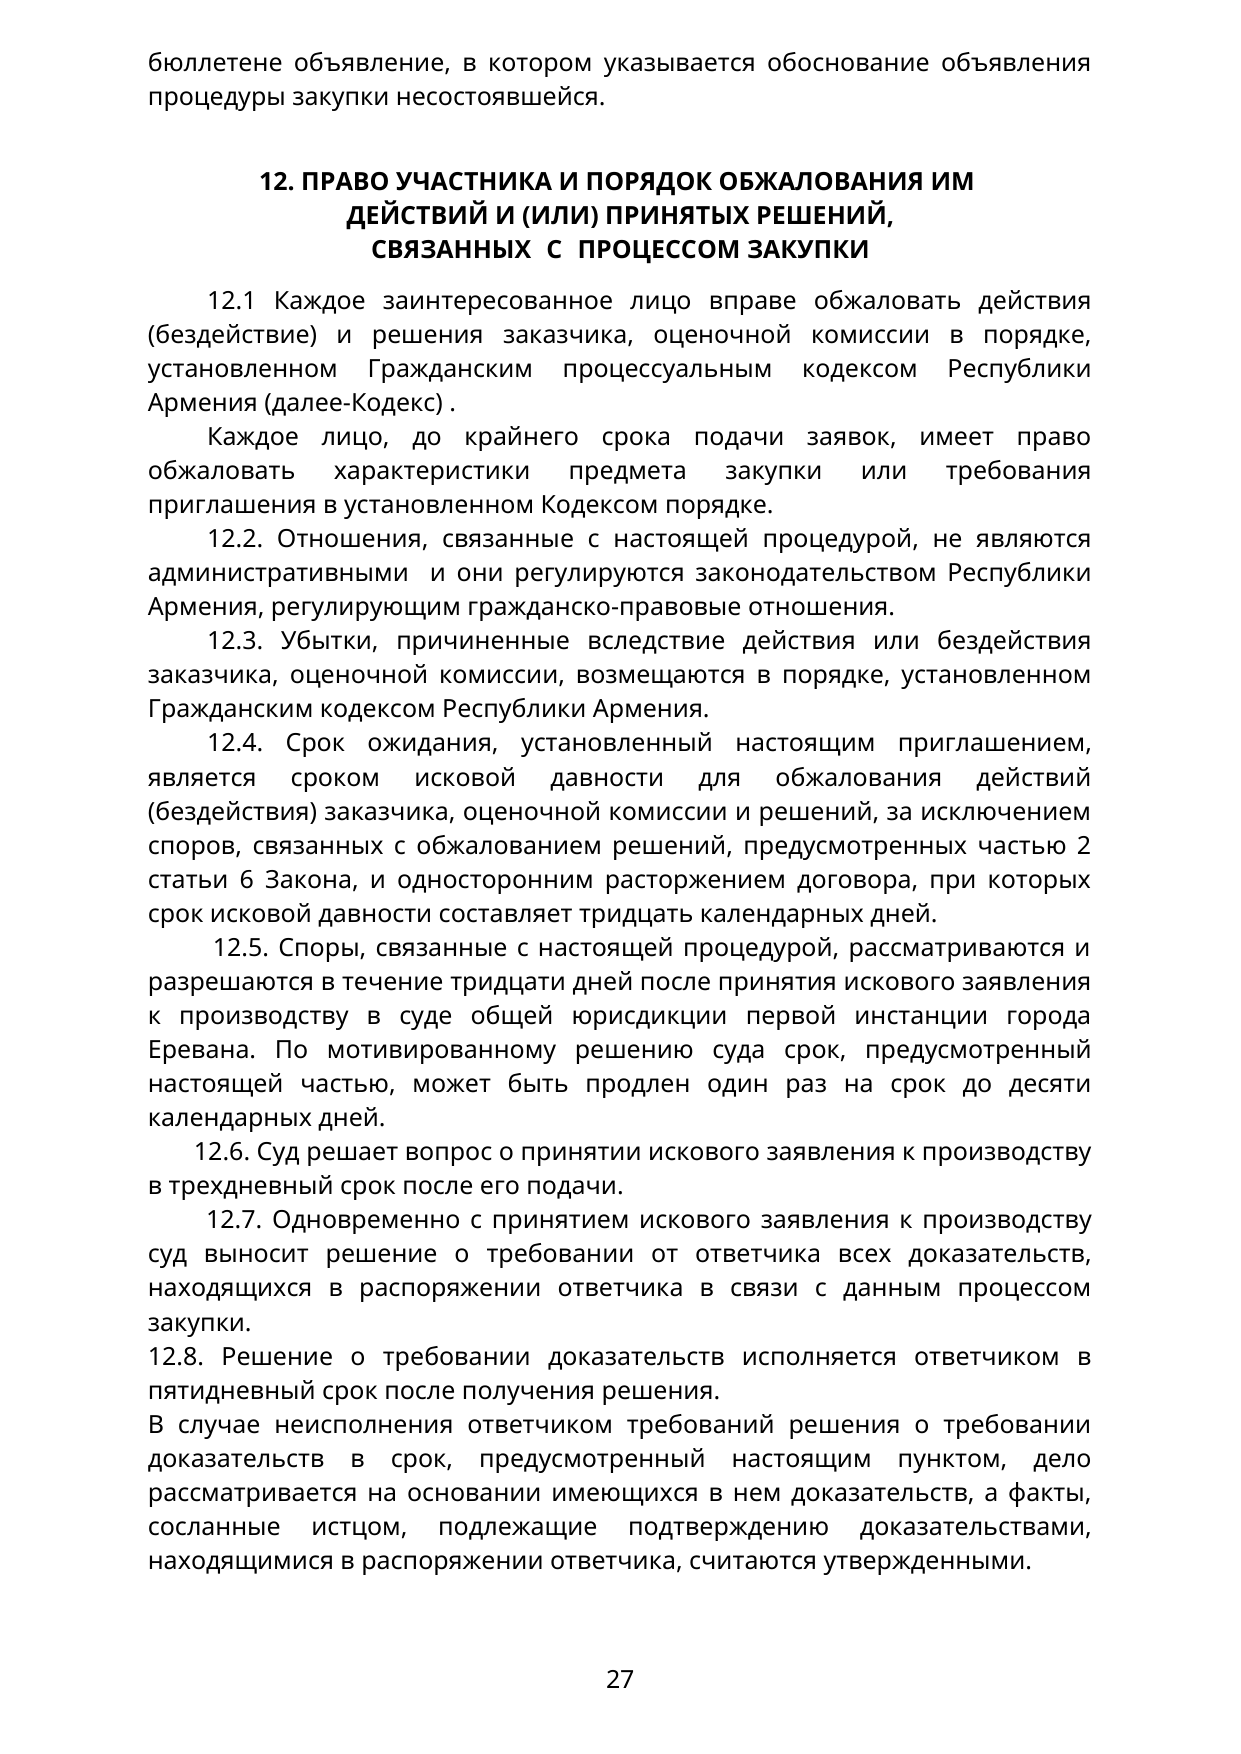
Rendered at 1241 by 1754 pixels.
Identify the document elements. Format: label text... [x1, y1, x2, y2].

text 12.4. Срок ожидания, установленный настоящим приглашением, является сроком исковой давности для обжалования действий (бездействия) заказчика, оценочной комиссии и решений, за исключением споров, связанных с обжалованием решений, предусмотренных частью 2 статьи 6 Закона, и односторонним расторжением договора, при которых срок исковой давности составляет тридцать календарных дней. [148, 725, 1092, 929]
text 12.5. Споры, связанные с настоящей процедурой, рассматриваются и разрешаются в течение тридцати дней после принятия искового заявления к производству в суде общей юрисдикции первой инстанции города Еревана. По мотивированному решению суда срок, предусмотренный настоящей частью, может быть продлен один раз на срок до десяти календарных дней. [148, 929, 1092, 1134]
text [148, 44, 1092, 112]
text В случае неисполнения ответчиком требований решения о требовании доказательств в срок, предусмотренный настоящим пунктом, дело рассматривается на основании имеющихся в нем доказательств, а факты, сосланные истцом, подлежащие подтверждению доказательствами, находящимися в распоряжении ответчика, считаются утвержденными. [148, 1406, 1092, 1577]
text 12.7. Одновременно с принятием искового заявления к производству суд выносит решение о требовании от ответчика всех доказательств, находящихся в распоряжении ответчика в связи с данным процессом закупки. [148, 1202, 1092, 1338]
text 12.1 Каждое заинтересованное лицо вправе обжаловать действия (бездействие) и решения заказчика, оценочной комиссии в порядке, установленном Гражданским процессуальным кодексом Республики Армения (далее-Кодекс) . [148, 282, 1092, 418]
text 12.8. Решение о требовании доказательств исполняется ответчиком в пятидневный срок после получения решения. [148, 1338, 1092, 1406]
text 12.2. Отношения, связанные с настоящей процедурой, не являются административными и они регулируются законодательством Республики Армения, регулирующим гражданско-правовые отношения. [148, 521, 1092, 623]
text Каждое лицо, до крайнего срока подачи заявок, имеет право обжаловать характеристики предмета закупки или требования приглашения в установленном Кодексом порядке. [148, 418, 1092, 521]
text 12. ПРАВО УЧАСТНИКА И ПОРЯДОК ОБЖАЛОВАНИЯ ИМ ДЕЙСТВИЙ И (ИЛИ) ПРИНЯТЫХ РЕШЕНИЙ, СВЯЗАННЫХ С ПРОЦЕССОМ ЗАКУПКИ [207, 163, 1034, 266]
text 12.6. Суд решает вопрос о принятии искового заявления к производству в трехдневный срок после его подачи. [148, 1134, 1092, 1202]
text 12.3. Убытки, причиненные вследствие действия или бездействия заказчика, оценочной комиссии, возмещаются в порядке, установленном Гражданским кодексом Республики Армения. [148, 623, 1092, 725]
